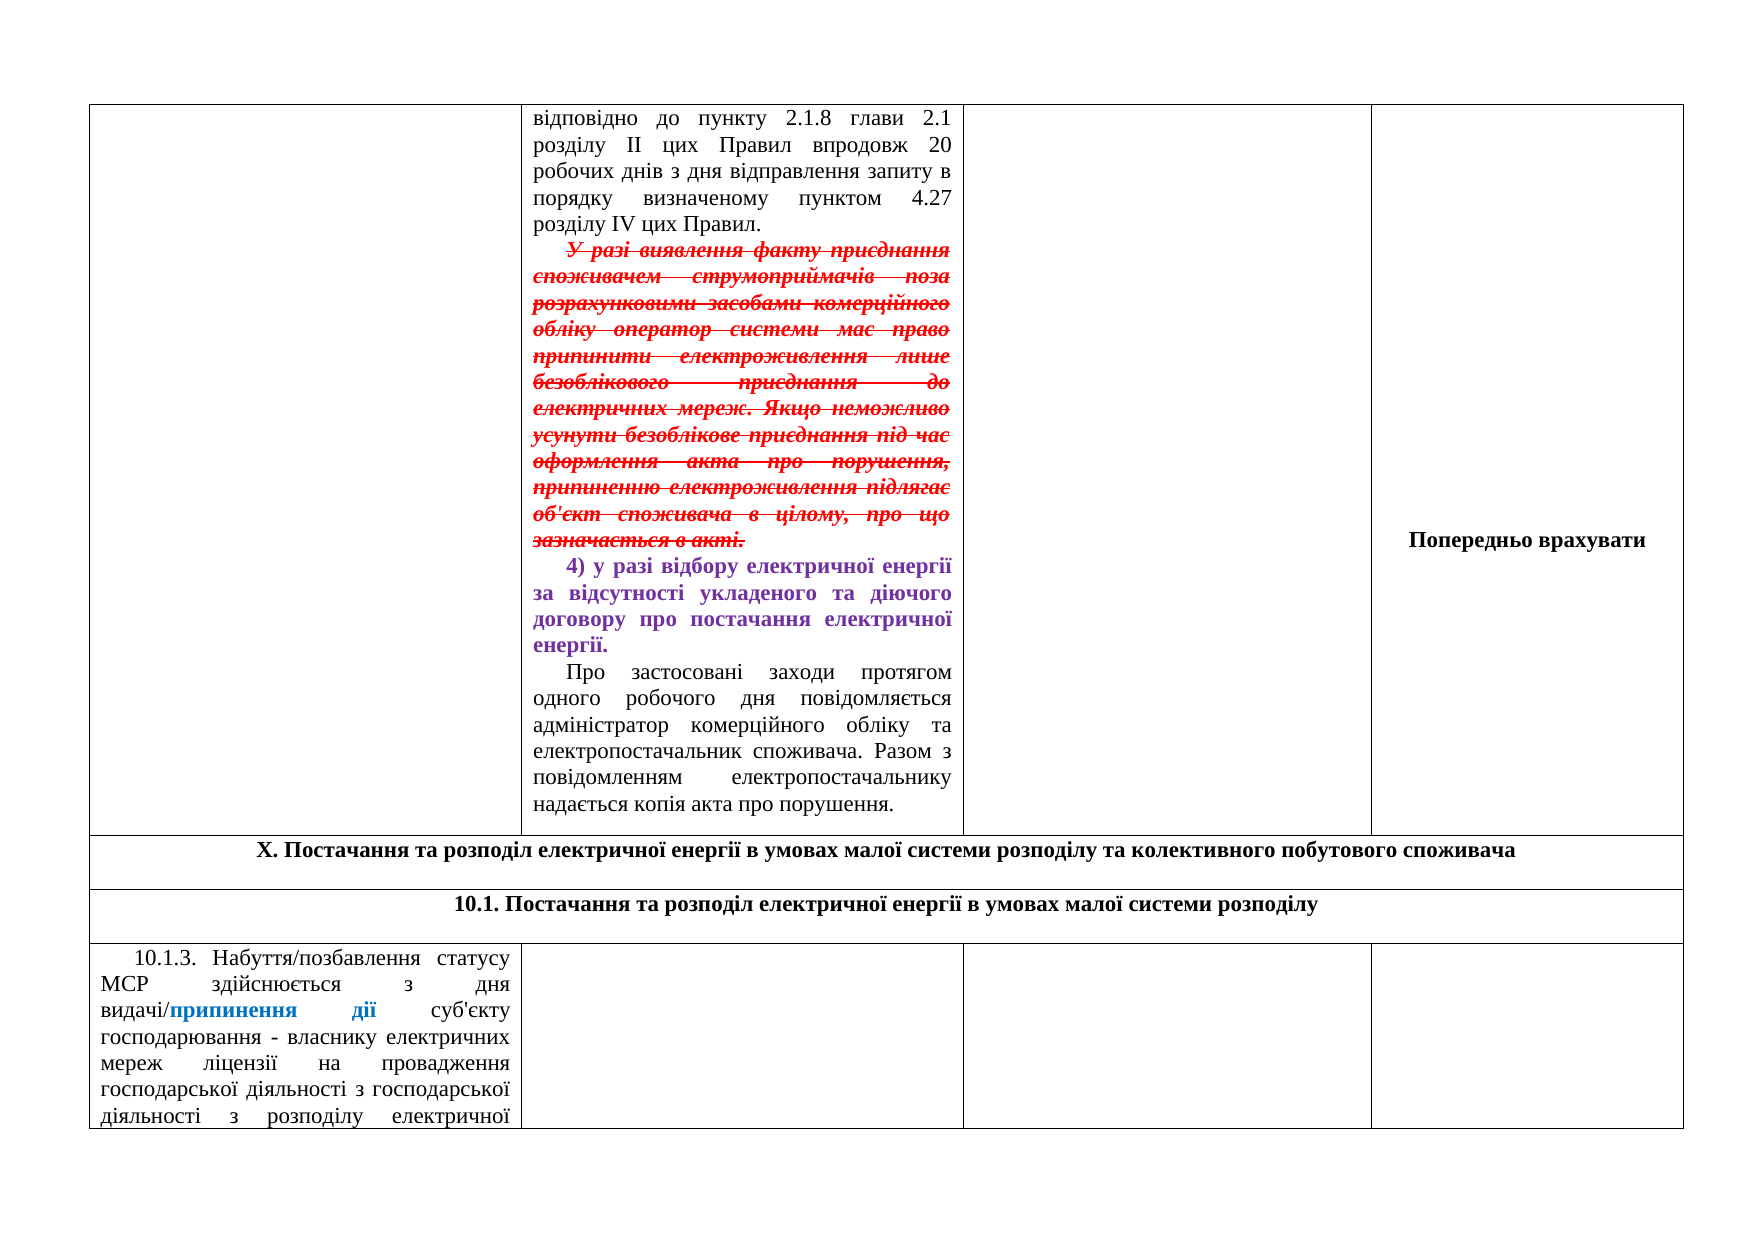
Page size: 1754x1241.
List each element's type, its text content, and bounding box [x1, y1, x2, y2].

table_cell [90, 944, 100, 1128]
table_cell [522, 944, 963, 1128]
table_cell [964, 944, 1371, 1128]
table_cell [522, 105, 963, 835]
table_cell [964, 105, 1371, 835]
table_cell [1372, 105, 1683, 835]
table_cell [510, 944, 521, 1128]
table_cell [1372, 944, 1683, 1128]
table_cell X. Постачання та розподіл електричної енергії в умовах малої системи розподілу та колективного побутового споживача [90, 836, 1683, 889]
table_cell 10.1. Постачання та розподіл електричної енергії в умовах малої системи розподілу [90, 890, 1683, 943]
